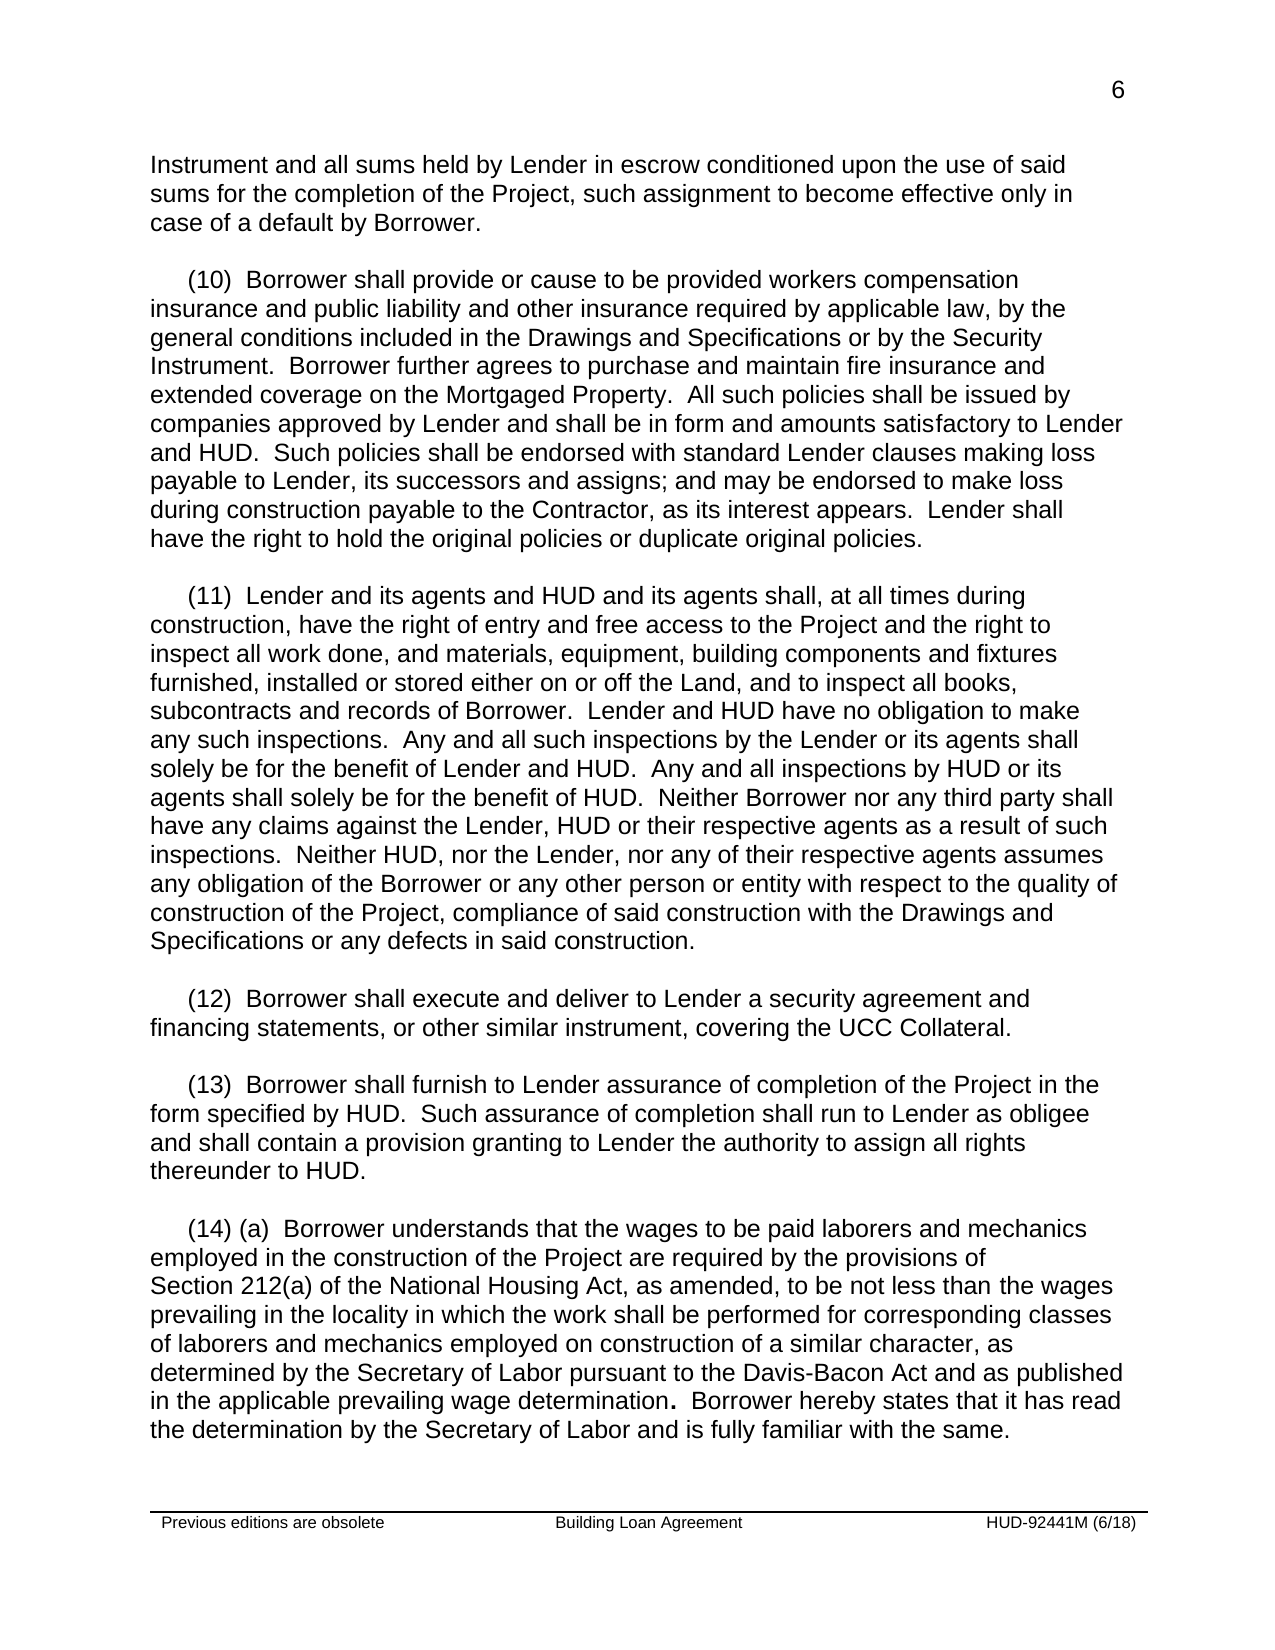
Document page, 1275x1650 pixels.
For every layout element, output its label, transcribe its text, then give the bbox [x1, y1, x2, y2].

text (13) Borrower shall furnish to Lender assurance of completion of the Project in the form specified by HUD. Such assurance of completion shall run to Lender as obligee and shall contain a provision granting to Lender the authority to assign all rights thereunder to HUD. [150, 1070, 1125, 1185]
text (10) Borrower shall provide or cause to be provided workers compensation insurance and public liability and other insurance required by applicable law, by the general conditions included in the Drawings and Specifications or by the Security Instrument. Borrower further agrees to purchase and maintain fire insurance and extended coverage on the Mortgaged Property. All such policies shall be issued by companies approved by Lender and shall be in form and amounts satisfactory to Lender and HUD. Such policies shall be endorsed with standard Lender clauses making loss payable to Lender, its successors and assigns; and may be endorsed to make loss during construction payable to the Contractor, as its interest appears. Lender shall have the right to hold the original policies or duplicate original policies. [150, 265, 1125, 552]
text (12) Borrower shall execute and deliver to Lender a security agreement and financing statements, or other similar instrument, covering the UCC Collateral. [150, 984, 1125, 1041]
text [150, 150, 1125, 236]
text (14) (a) Borrower understands that the wages to be paid laborers and mechanics employed in the construction of the Project are required by the provisions of Section 212(a) of the National Housing Act, as amended, to be not less than the wages prevailing in the locality in which the work shall be performed for corresponding classes of laborers and mechanics employed on construction of a similar character, as determined by the Secretary of Labor pursuant to the Davis-Bacon Act and as published in the applicable prevailing wage determination. Borrower hereby states that it has read the determination by the Secretary of Labor and is fully familiar with the same. [150, 1214, 1125, 1444]
text (11) Lender and its agents and HUD and its agents shall, at all times during construction, have the right of entry and free access to the Project and the right to inspect all work done, and materials, equipment, building components and fixtures furnished, installed or stored either on or off the Land, and to inspect all books, subcontracts and records of Borrower. Lender and HUD have no obligation to make any such inspections. Any and all such inspections by the Lender or its agents shall solely be for the benefit of Lender and HUD. Any and all inspections by HUD or its agents shall solely be for the benefit of HUD. Neither Borrower nor any third party shall have any claims against the Lender, HUD or their respective agents as a result of such inspections. Neither HUD, nor the Lender, nor any of their respective agents assumes any obligation of the Borrower or any other person or entity with respect to the quality of construction of the Project, compliance of said construction with the Drawings and Specifications or any defects in said construction. [150, 581, 1125, 955]
